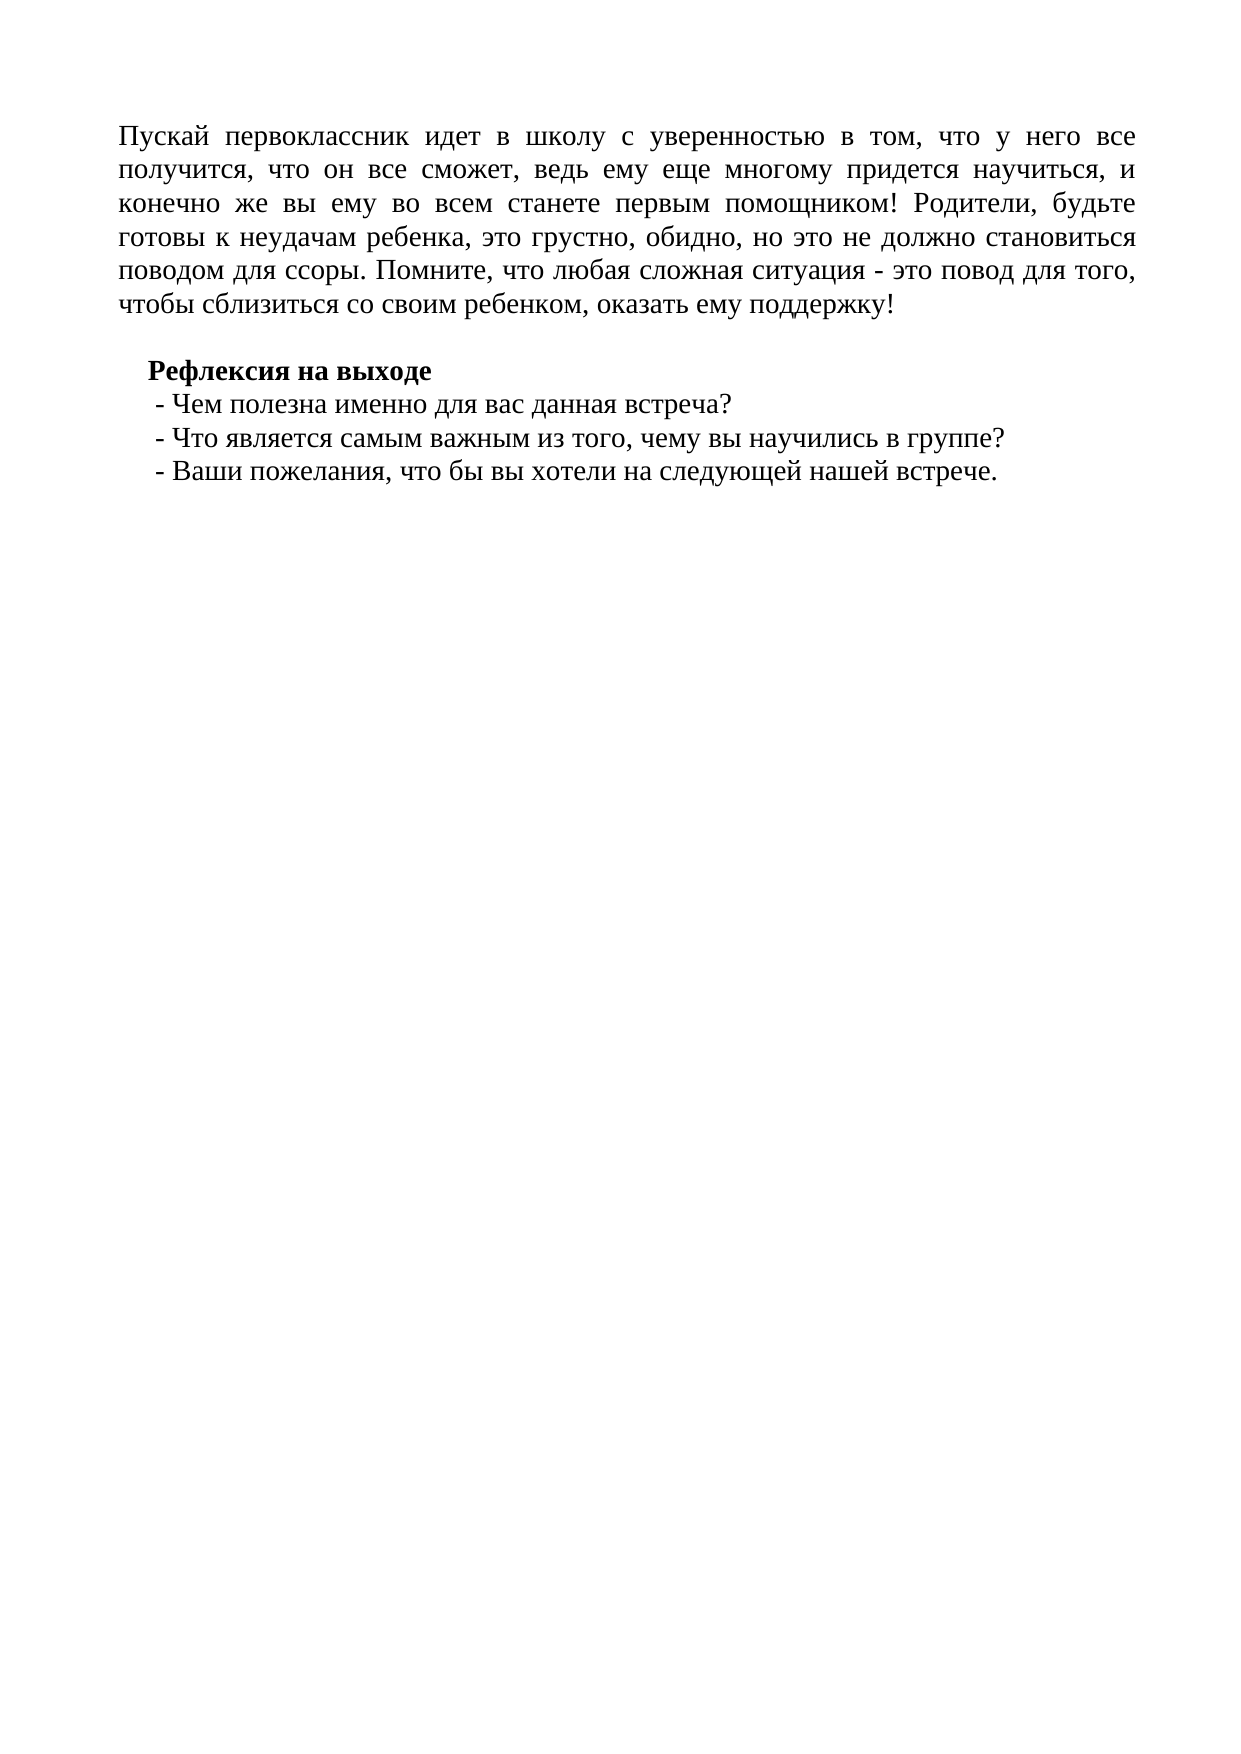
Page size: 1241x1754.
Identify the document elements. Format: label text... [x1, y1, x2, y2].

list - Чем полезна именно для вас данная встреча? [118, 386, 1137, 420]
list - Что является самым важным из того, чему вы научились в группе? [118, 420, 1137, 453]
list Рефлексия на выходе [118, 353, 1137, 386]
list - Ваши пожелания, что бы вы хотели на следующей нашей встрече. [118, 453, 1137, 487]
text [118, 118, 1137, 319]
